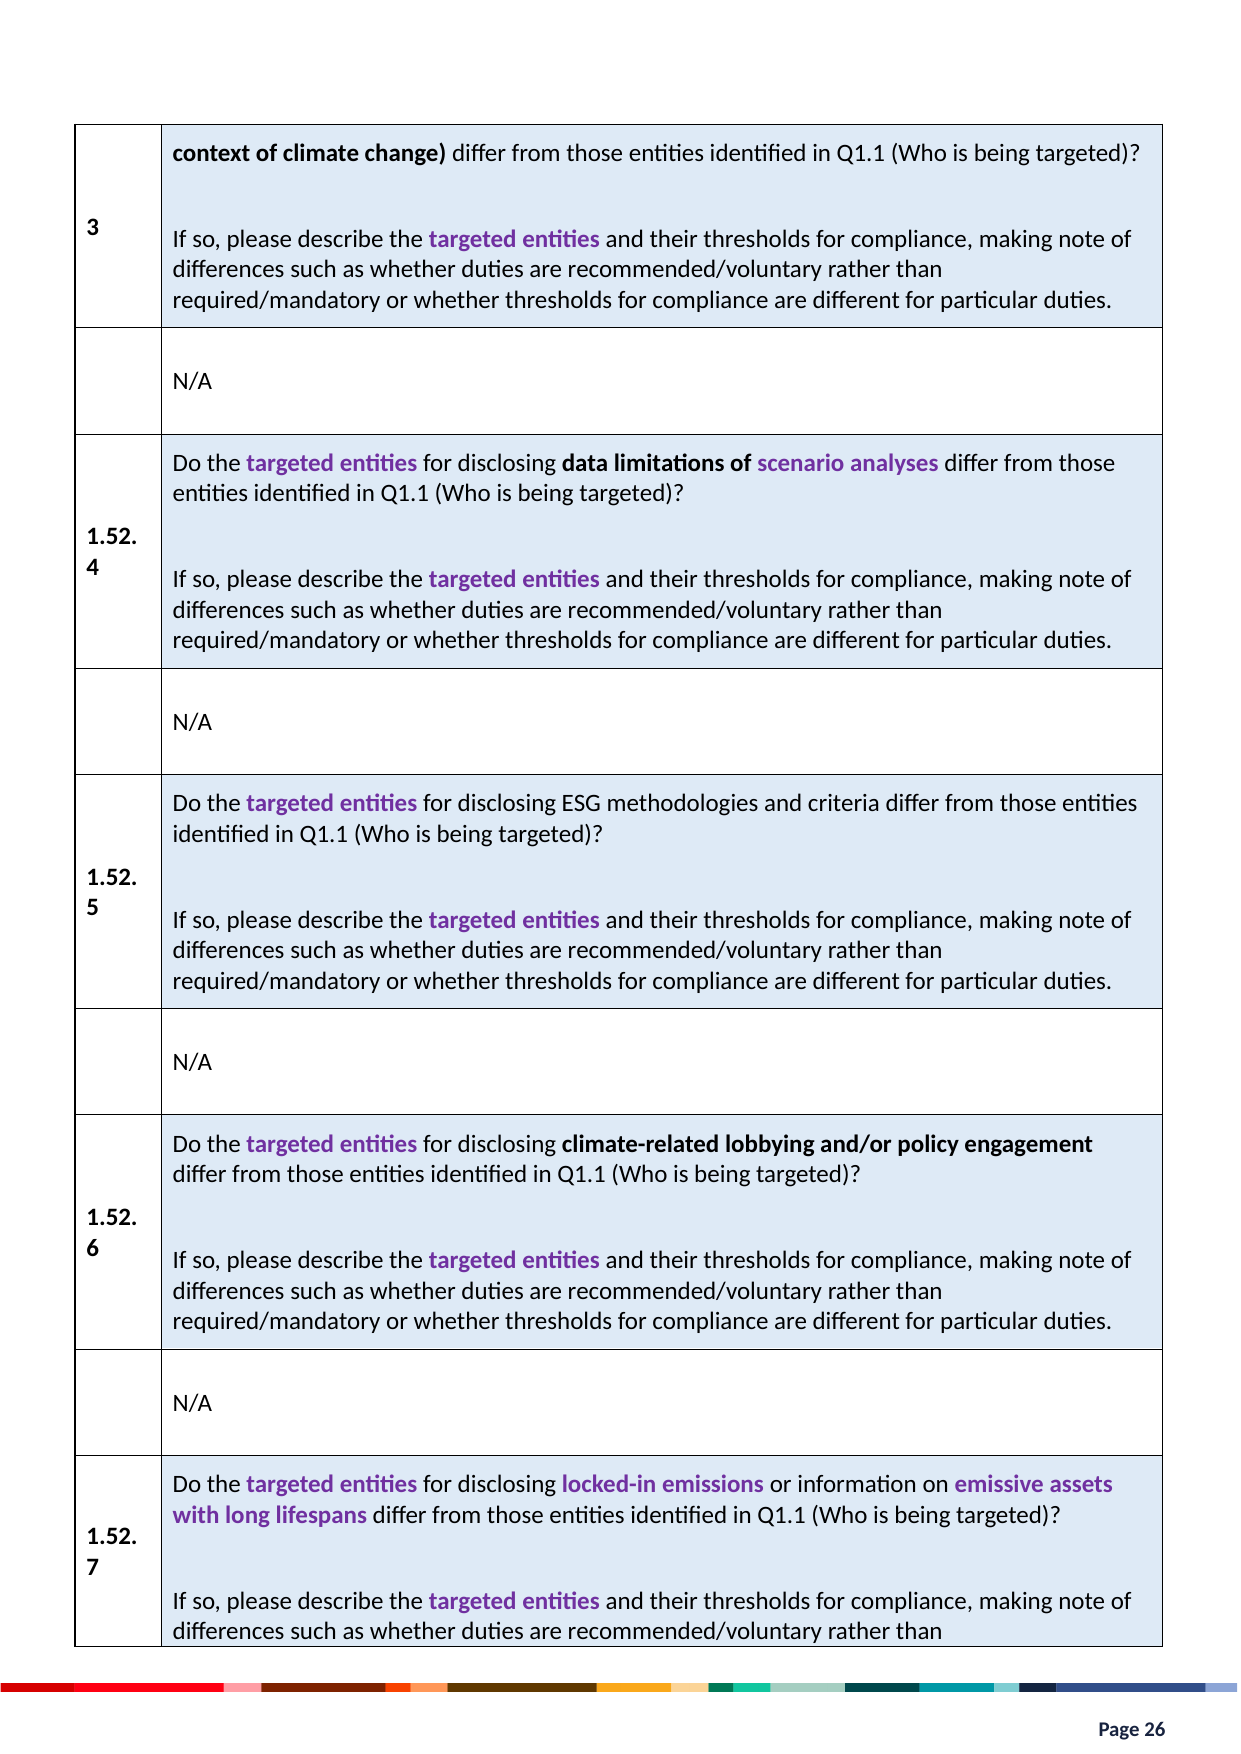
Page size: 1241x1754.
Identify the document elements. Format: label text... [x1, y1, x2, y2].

table_cell N/A [162, 1009, 1162, 1114]
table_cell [162, 125, 1162, 327]
table_cell N/A [162, 328, 1162, 433]
table_cell 1.52.6 [76, 1115, 161, 1348]
table_cell 1.52.7 [76, 1456, 161, 1646]
table_cell Do the targeted entities for disclosing climate-related lobbying and/or policy engagement differ from those entities identified in Q1.1 (Who is being targeted)? If so, please describe the targeted entities and their thresholds for compliance, making note of differences such as whether duties are recommended/voluntary rather than required/mandatory or whether thresholds for compliance are different for particular duties. [162, 1115, 1162, 1348]
table_cell [76, 328, 161, 433]
table_cell [76, 669, 161, 774]
table_cell 1.52.4 [76, 435, 161, 668]
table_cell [162, 1456, 1162, 1646]
table_cell 1.52.3 [76, 125, 161, 327]
picture [0, 1683, 1236, 1692]
table_cell Do the targeted entities for disclosing data limitations of scenario analyses differ from those entities identified in Q1.1 (Who is being targeted)? If so, please describe the targeted entities and their thresholds for compliance, making note of differences such as whether duties are recommended/voluntary rather than required/mandatory or whether thresholds for compliance are different for particular duties. [162, 435, 1162, 668]
table_cell Do the targeted entities for disclosing ESG methodologies and criteria differ from those entities identified in Q1.1 (Who is being targeted)? If so, please describe the targeted entities and their thresholds for compliance, making note of differences such as whether duties are recommended/voluntary rather than required/mandatory or whether thresholds for compliance are different for particular duties. [162, 775, 1162, 1008]
table_cell N/A [162, 1350, 1162, 1455]
table_cell [76, 1350, 161, 1455]
table_cell [76, 1009, 161, 1114]
table_cell 1.52.5 [76, 775, 161, 1008]
table_cell N/A [162, 669, 1162, 774]
